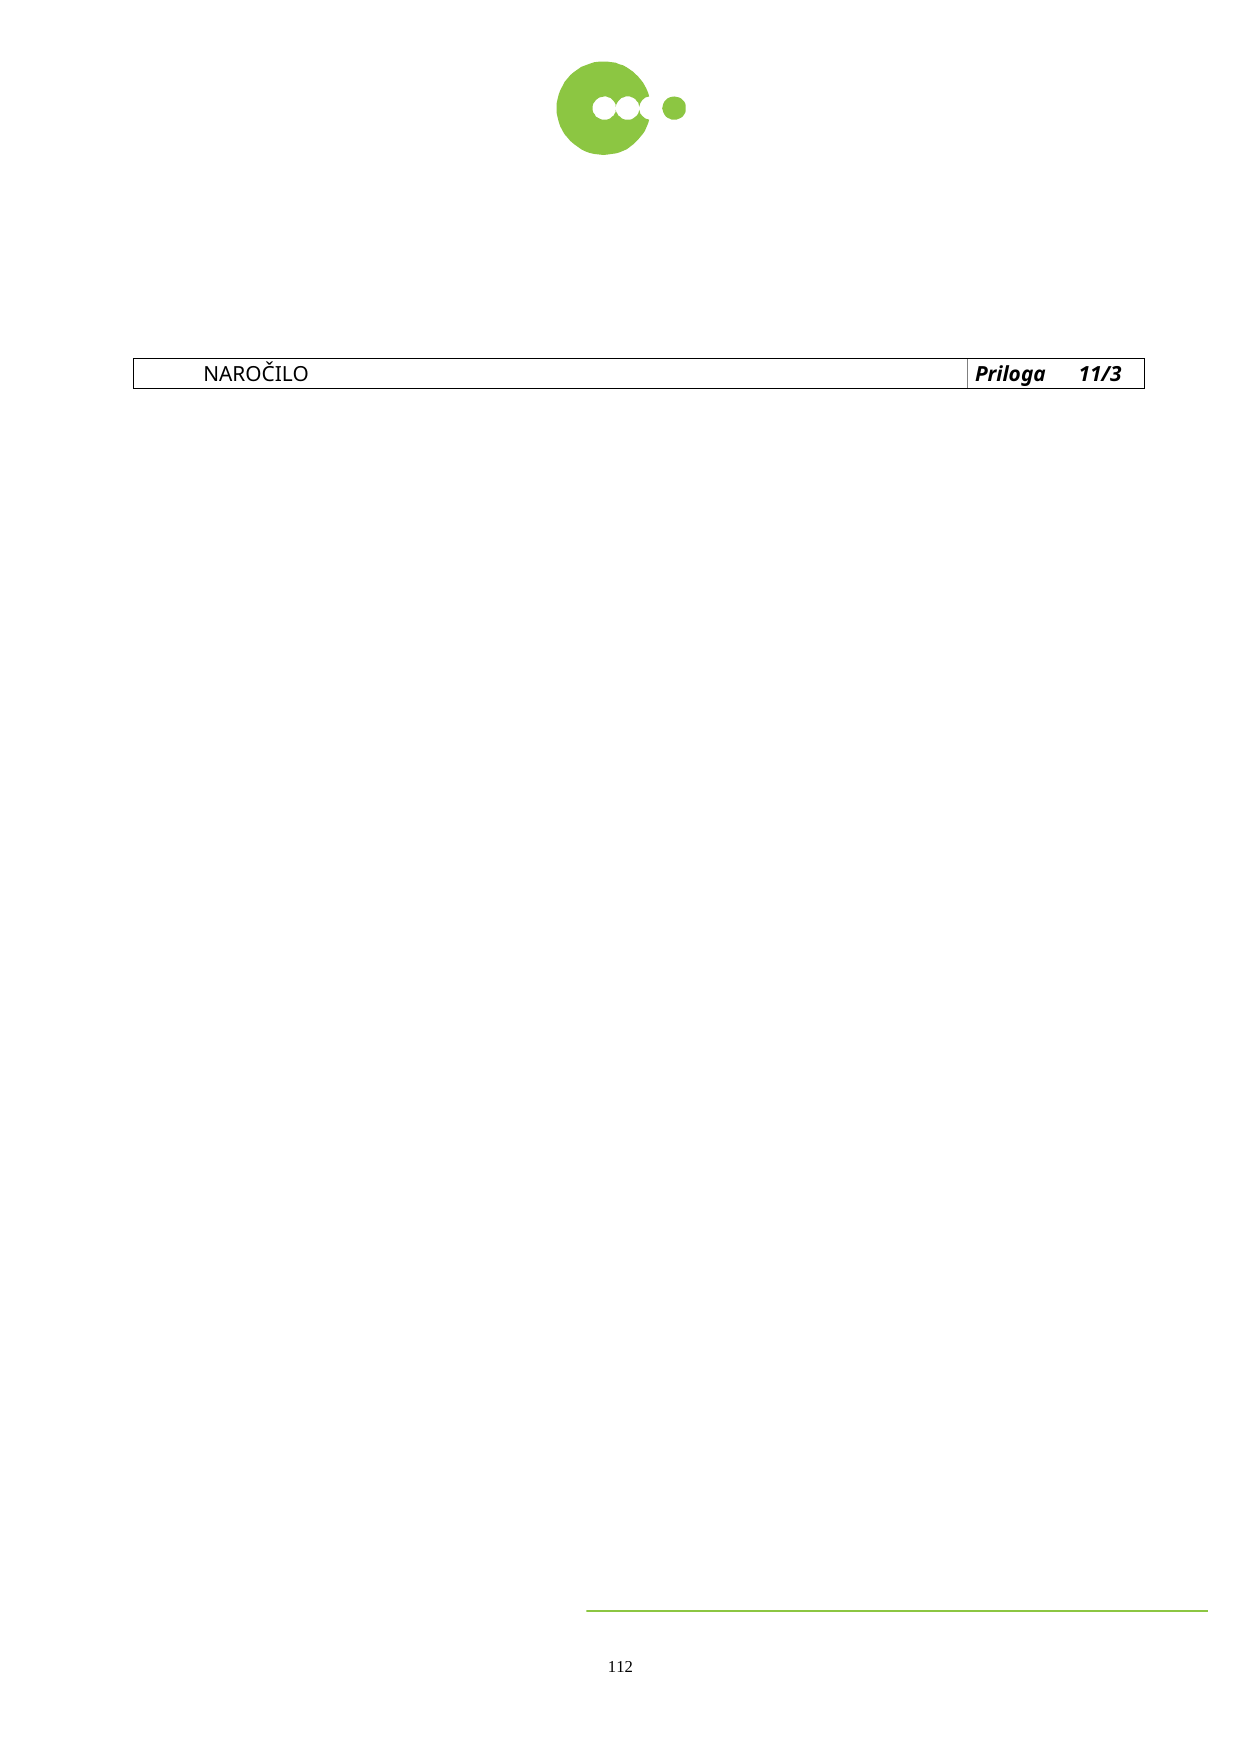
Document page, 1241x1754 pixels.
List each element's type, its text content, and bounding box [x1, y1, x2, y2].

table_header NAROČILO [196, 359, 967, 388]
table_header Priloga [968, 359, 1071, 388]
table_header 11/3 [1071, 359, 1144, 388]
table_header [134, 359, 196, 388]
